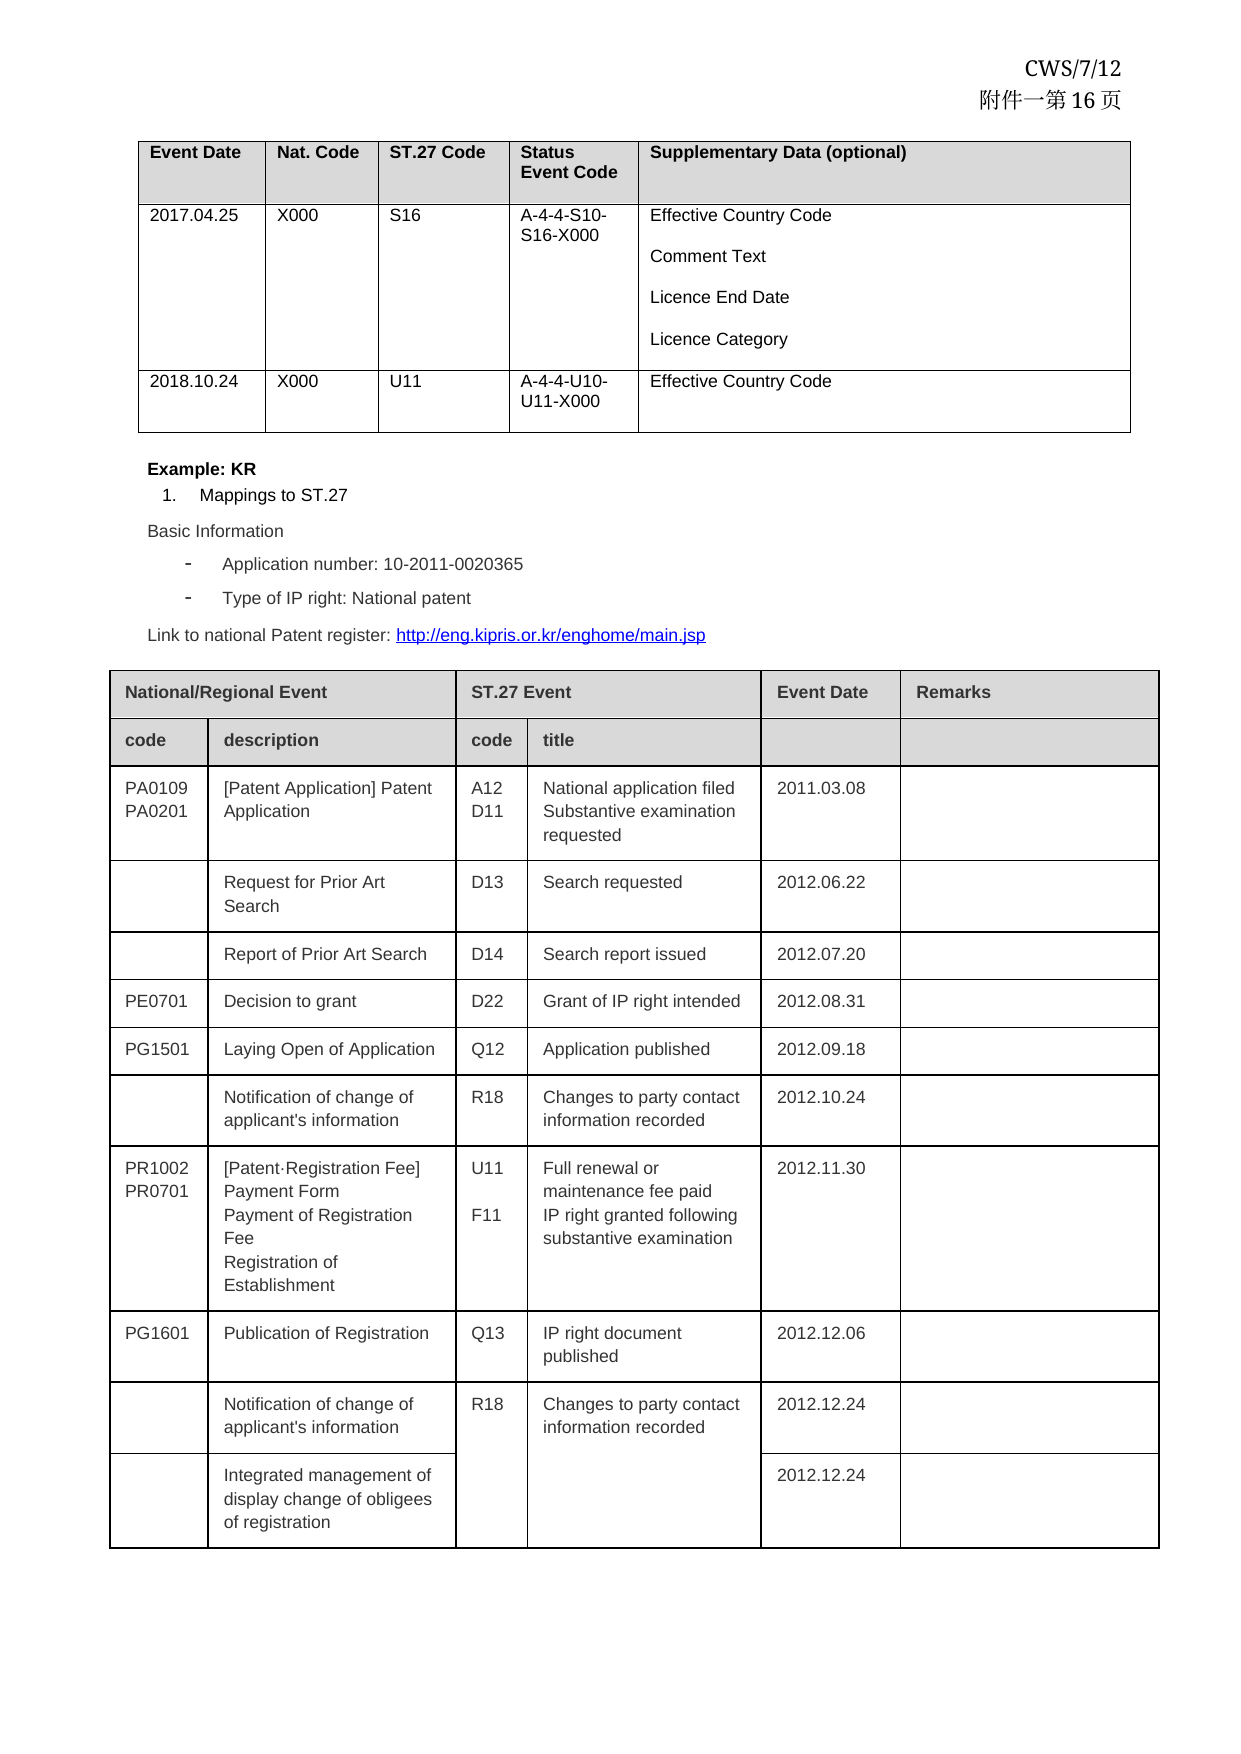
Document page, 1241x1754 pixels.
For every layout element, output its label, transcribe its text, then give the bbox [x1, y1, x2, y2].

table_header Event Date [762, 671, 900, 717]
table_cell [901, 980, 1158, 1026]
table_header ST.27 Code [379, 142, 509, 203]
table_cell [901, 1028, 1158, 1074]
table_cell PE0701 [111, 980, 207, 1026]
table_header ST.27 Event [457, 671, 760, 717]
table_header Remarks [901, 671, 1158, 717]
table_cell [901, 1454, 1158, 1547]
table_cell Report of Prior Art Search [209, 933, 455, 979]
table_cell Changes to party contact information recorded [528, 1076, 760, 1145]
table_cell [Patent Application] Patent Application [209, 767, 455, 860]
table_header Event Date [139, 142, 265, 203]
table_cell Publication of Registration [209, 1312, 455, 1381]
table_cell Q12 [457, 1028, 527, 1074]
table_cell [901, 719, 1158, 765]
table_cell code [111, 719, 207, 765]
table_cell Effective Country Code Comment Text Licence End Date Licence Category [639, 205, 1130, 369]
table_cell title [528, 719, 760, 765]
table_cell Search report issued [528, 933, 760, 979]
table_cell X000 [266, 371, 378, 432]
table_cell Q13 [457, 1312, 527, 1381]
table_cell [901, 1076, 1158, 1145]
table_cell R18 [457, 1383, 527, 1547]
table_cell 2012.06.22 [762, 861, 900, 931]
table_cell S16 [379, 205, 509, 369]
table_cell code [457, 719, 527, 765]
table_cell PG1501 [111, 1028, 207, 1074]
table_cell [Patent·Registration Fee] Payment Form Payment of Registration Fee Registration of Establishment [209, 1147, 455, 1310]
table_cell D13 [457, 861, 527, 931]
table_cell R18 [457, 1076, 527, 1145]
table_cell U11 F11 [457, 1147, 527, 1310]
table_cell [111, 1454, 207, 1547]
table_cell 2011.03.08 [762, 767, 900, 860]
table_cell 2017.04.25 [139, 205, 265, 369]
table_cell [901, 1147, 1158, 1310]
table_cell PR1002 PR0701 [111, 1147, 207, 1310]
list Application number: 10-2011-0020365 [184, 554, 1122, 575]
table_cell Request for Prior Art Search [209, 861, 455, 931]
table_cell 2018.10.24 [139, 371, 265, 432]
table_cell 2012.12.24 [762, 1454, 900, 1547]
table_cell PG1601 [111, 1312, 207, 1381]
table_cell X000 [266, 205, 378, 369]
table_cell Search requested [528, 861, 760, 931]
table_cell D14 [457, 933, 527, 979]
table_cell PA0109 PA0201 [111, 767, 207, 860]
table_cell 2012.12.06 [762, 1312, 900, 1381]
table_cell Effective Country Code [639, 371, 1130, 432]
table_cell [901, 861, 1158, 931]
table_cell 2012.12.24 [762, 1383, 900, 1452]
table_header National/Regional Event [111, 671, 455, 717]
table_cell 2012.09.18 [762, 1028, 900, 1074]
table_cell [901, 1383, 1158, 1452]
table_cell Changes to party contact information recorded [528, 1383, 760, 1547]
list Type of IP right: National patent [184, 588, 1122, 609]
table_cell A-4-4-S10-S16-X000 [510, 205, 638, 369]
table_cell 2012.07.20 [762, 933, 900, 979]
table_cell D22 [457, 980, 527, 1026]
table_cell Notification of change of applicant's information [209, 1076, 455, 1145]
table_cell 2012.10.24 [762, 1076, 900, 1145]
table_header Nat. Code [266, 142, 378, 203]
table_cell [762, 719, 900, 765]
table_cell description [209, 719, 455, 765]
table_header Status Event Code [510, 142, 638, 203]
table_cell [111, 933, 207, 979]
table_cell [901, 1312, 1158, 1381]
text Link to national Patent register: http://eng.kipris.or.kr/enghome/main.jsp [147, 624, 1122, 645]
table_cell Application published [528, 1028, 760, 1074]
table_cell Grant of IP right intended [528, 980, 760, 1026]
table_cell IP right document published [528, 1312, 760, 1381]
table_cell [111, 1383, 207, 1452]
table_cell Notification of change of applicant's information [209, 1383, 455, 1452]
table_cell 2012.08.31 [762, 980, 900, 1026]
table_cell Laying Open of Application [209, 1028, 455, 1074]
table_cell A12 D11 [457, 767, 527, 860]
table_cell Integrated management of display change of obligees of registration [209, 1454, 455, 1547]
table_cell [901, 767, 1158, 860]
table_cell National application filed Substantive examination requested [528, 767, 760, 860]
list Mappings to ST.27 [162, 485, 1122, 505]
subtitle Example: KR [147, 458, 1122, 479]
table_cell U11 [379, 371, 509, 432]
table_cell Decision to grant [209, 980, 455, 1026]
table_cell A-4-4-U10-U11-X000 [510, 371, 638, 432]
table_header Supplementary Data (optional) [639, 142, 1130, 203]
table_cell [111, 861, 207, 931]
table_cell Full renewal or maintenance fee paid IP right granted following substantive examination [528, 1147, 760, 1310]
text Basic Information [147, 521, 1122, 541]
table_cell [111, 1076, 207, 1145]
table_cell [901, 933, 1158, 979]
table_cell 2012.11.30 [762, 1147, 900, 1310]
